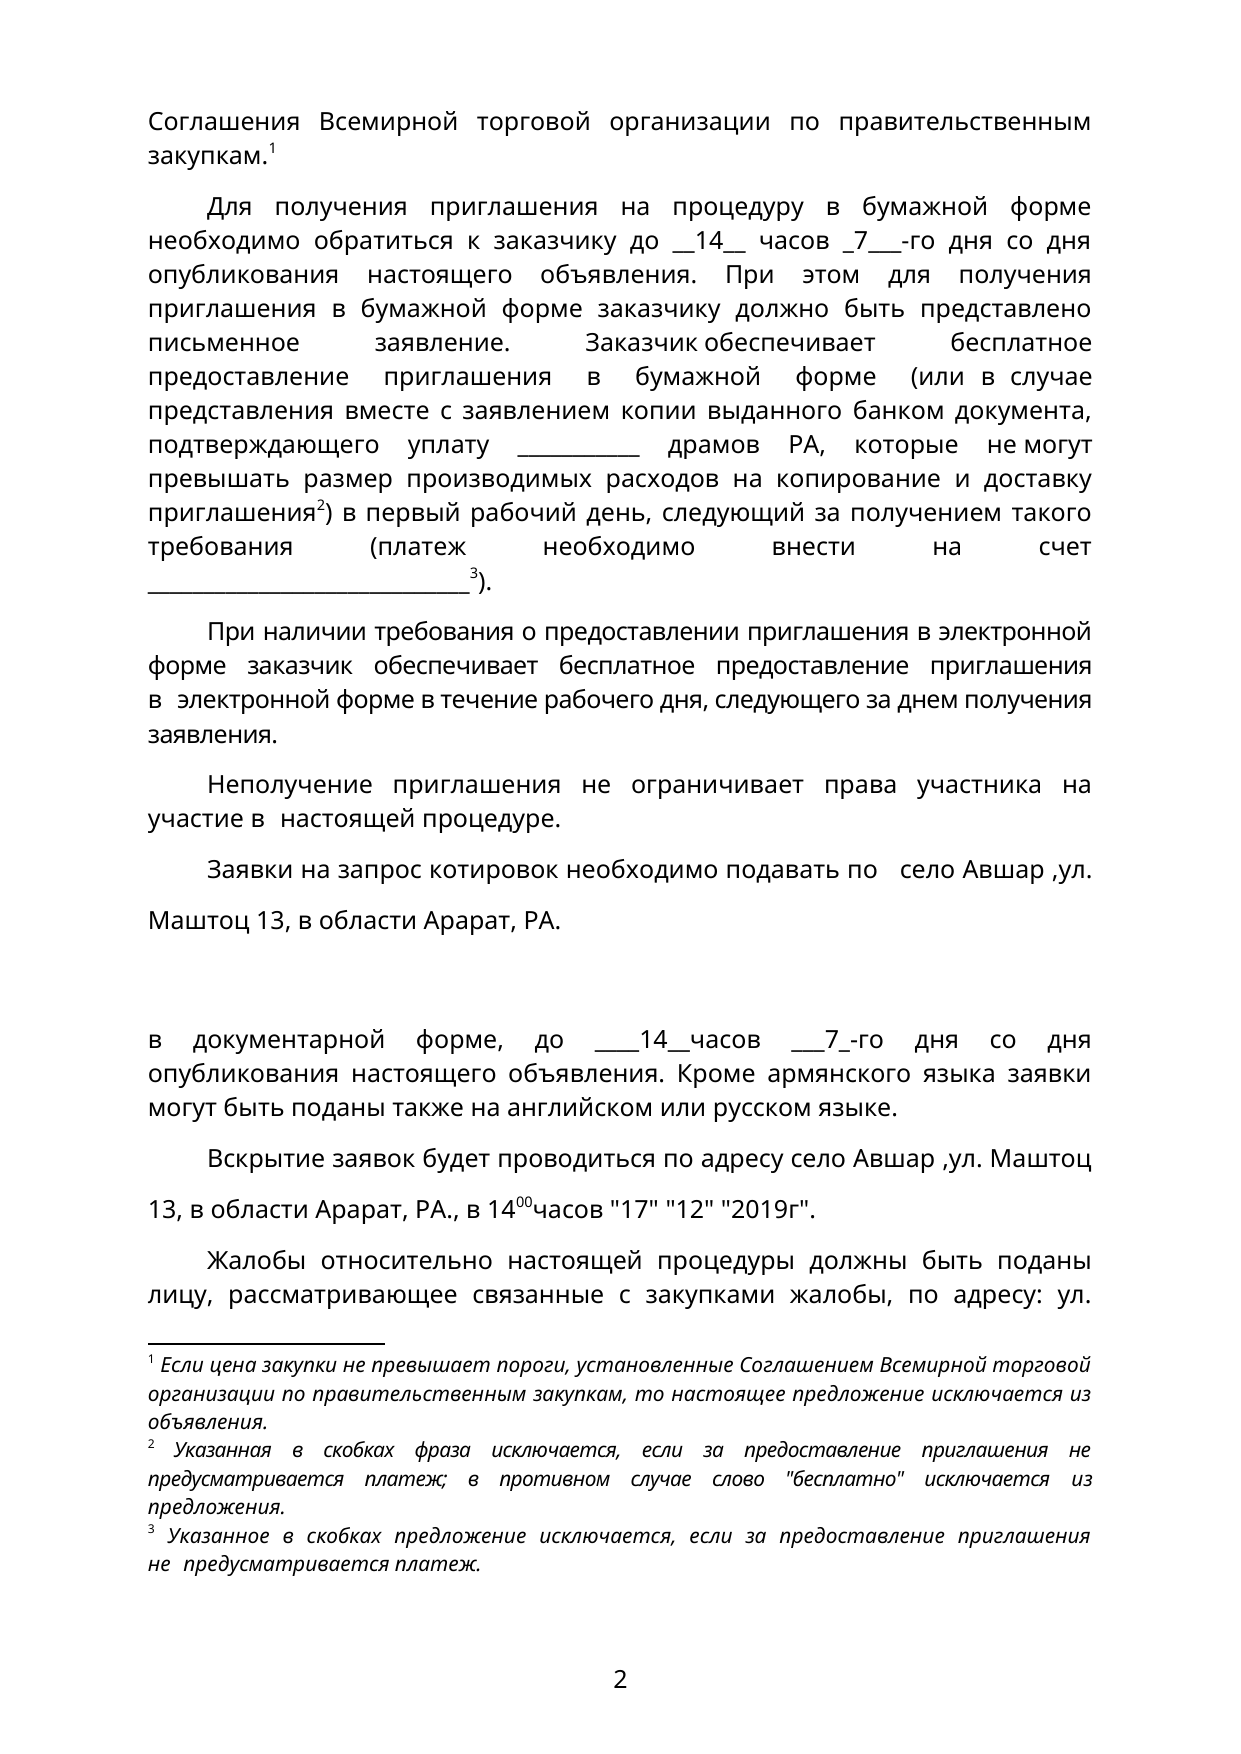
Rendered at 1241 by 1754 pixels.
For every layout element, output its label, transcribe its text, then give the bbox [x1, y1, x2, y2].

text Заявки на запрос котировок необходимо подавать по село Авшар ,ул. Маштоц 13, в области Арарат, РА. [148, 852, 1092, 937]
text При наличии требования о предоставлении приглашения в электронной форме заказчик обеспечивает бесплатное предоставление приглашения в электронной форме в течение рабочего дня, следующего за днем получения заявления. [148, 614, 1092, 750]
text Для получения приглашения на процедуру в бумажной форме необходимо обратиться к заказчику до __14__ часов _7___-го дня со дня опубликования настоящего объявления. При этом для получения приглашения в бумажной форме заказчику должно быть представлено письменное заявление. Заказчик обеспечивает бесплатное предоставление приглашения в бумажной форме (или в случае представления вместе с заявлением копии выданного банком документа, подтверждающего уплату ___________ драмов РА, которые не могут превышать размер производимых расходов на копирование и доставку приглашения) в первый рабочий день, следующий за получением такого требования (платеж необходимо внести на счет _____________________________). [148, 188, 1092, 597]
text Вскрытие заявок будет проводиться по адресу село Авшар ,ул. Маштоц 13, в области Арарат, РА., в 1400часов "17" "12" "2019г". [148, 1141, 1092, 1226]
text Неполучение приглашения не ограничивает права участника на участие в настоящей процедуре. [148, 767, 1092, 835]
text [148, 103, 1092, 172]
text в документарной форме, до ____14__часов ___7_-го дня со дня опубликования настоящего объявления. Кроме армянского языка заявки могут быть поданы также на английском или русском языке. [148, 1022, 1092, 1124]
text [148, 1243, 1092, 1311]
